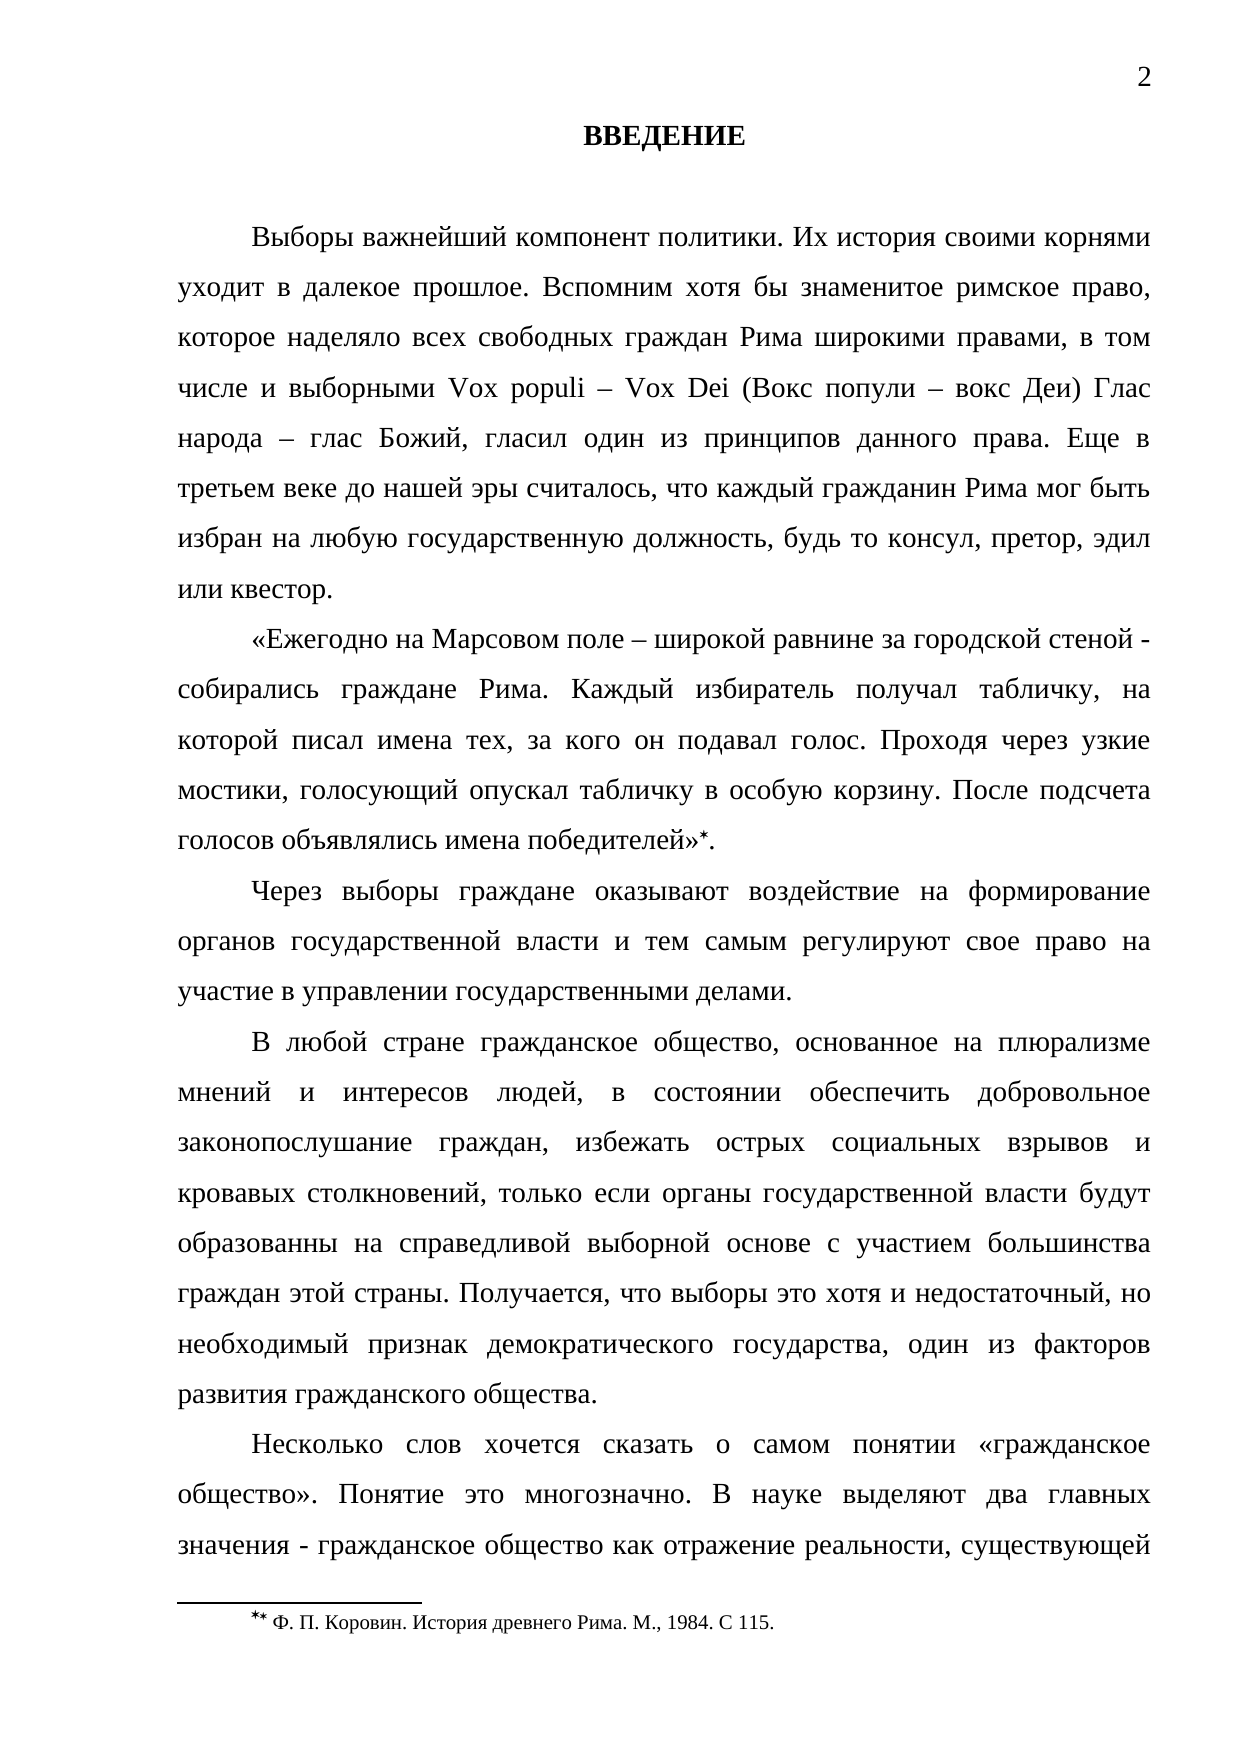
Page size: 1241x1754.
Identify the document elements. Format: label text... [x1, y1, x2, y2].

text Через выборы граждане оказывают воздействие на формирование органов государственной власти и тем самым регулируют свое право на участие в управлении государственными делами. [177, 873, 1152, 1007]
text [177, 1426, 1152, 1561]
text «Ежегодно на Марсовом поле – широкой равнине за городской стеной - собирались граждане Рима. Каждый избиратель получал табличку, на которой писал имена тех, за кого он подавал голос. Проходя через узкие мостики, голосующий опускал табличку в особую корзину. После подсчета голосов объявлялись имена победителей». [177, 621, 1152, 856]
text В любой стране гражданское общество, основанное на плюрализме мнений и интересов людей, в состоянии обеспечить добровольное законопослушание граждан, избежать острых социальных взрывов и кровавых столкновений, только если органы государственной власти будут образованны на справедливой выборной основе с участием большинства граждан этой страны. Получается, что выборы это хотя и недостаточный, но необходимый признак демократического государства, один из факторов развития гражданского общества. [177, 1024, 1152, 1409]
text Выборы важнейший компонент политики. Их история своими корнями уходит в далекое прошлое. Вспомним хотя бы знаменитое римское право, которое наделяло всех свободных граждан Рима широкими правами, в том числе и выборными Vox populi – Vox Dei (Вокс попули – вокс Деи) Глас народа – глас Божий, гласил один из принципов данного права. Еще в третьем веке до нашей эры считалось, что каждый гражданин Рима мог быть избран на любую государственную должность, будь то консул, претор, эдил или квестор. [177, 219, 1152, 604]
subtitle Введение [177, 118, 1152, 152]
